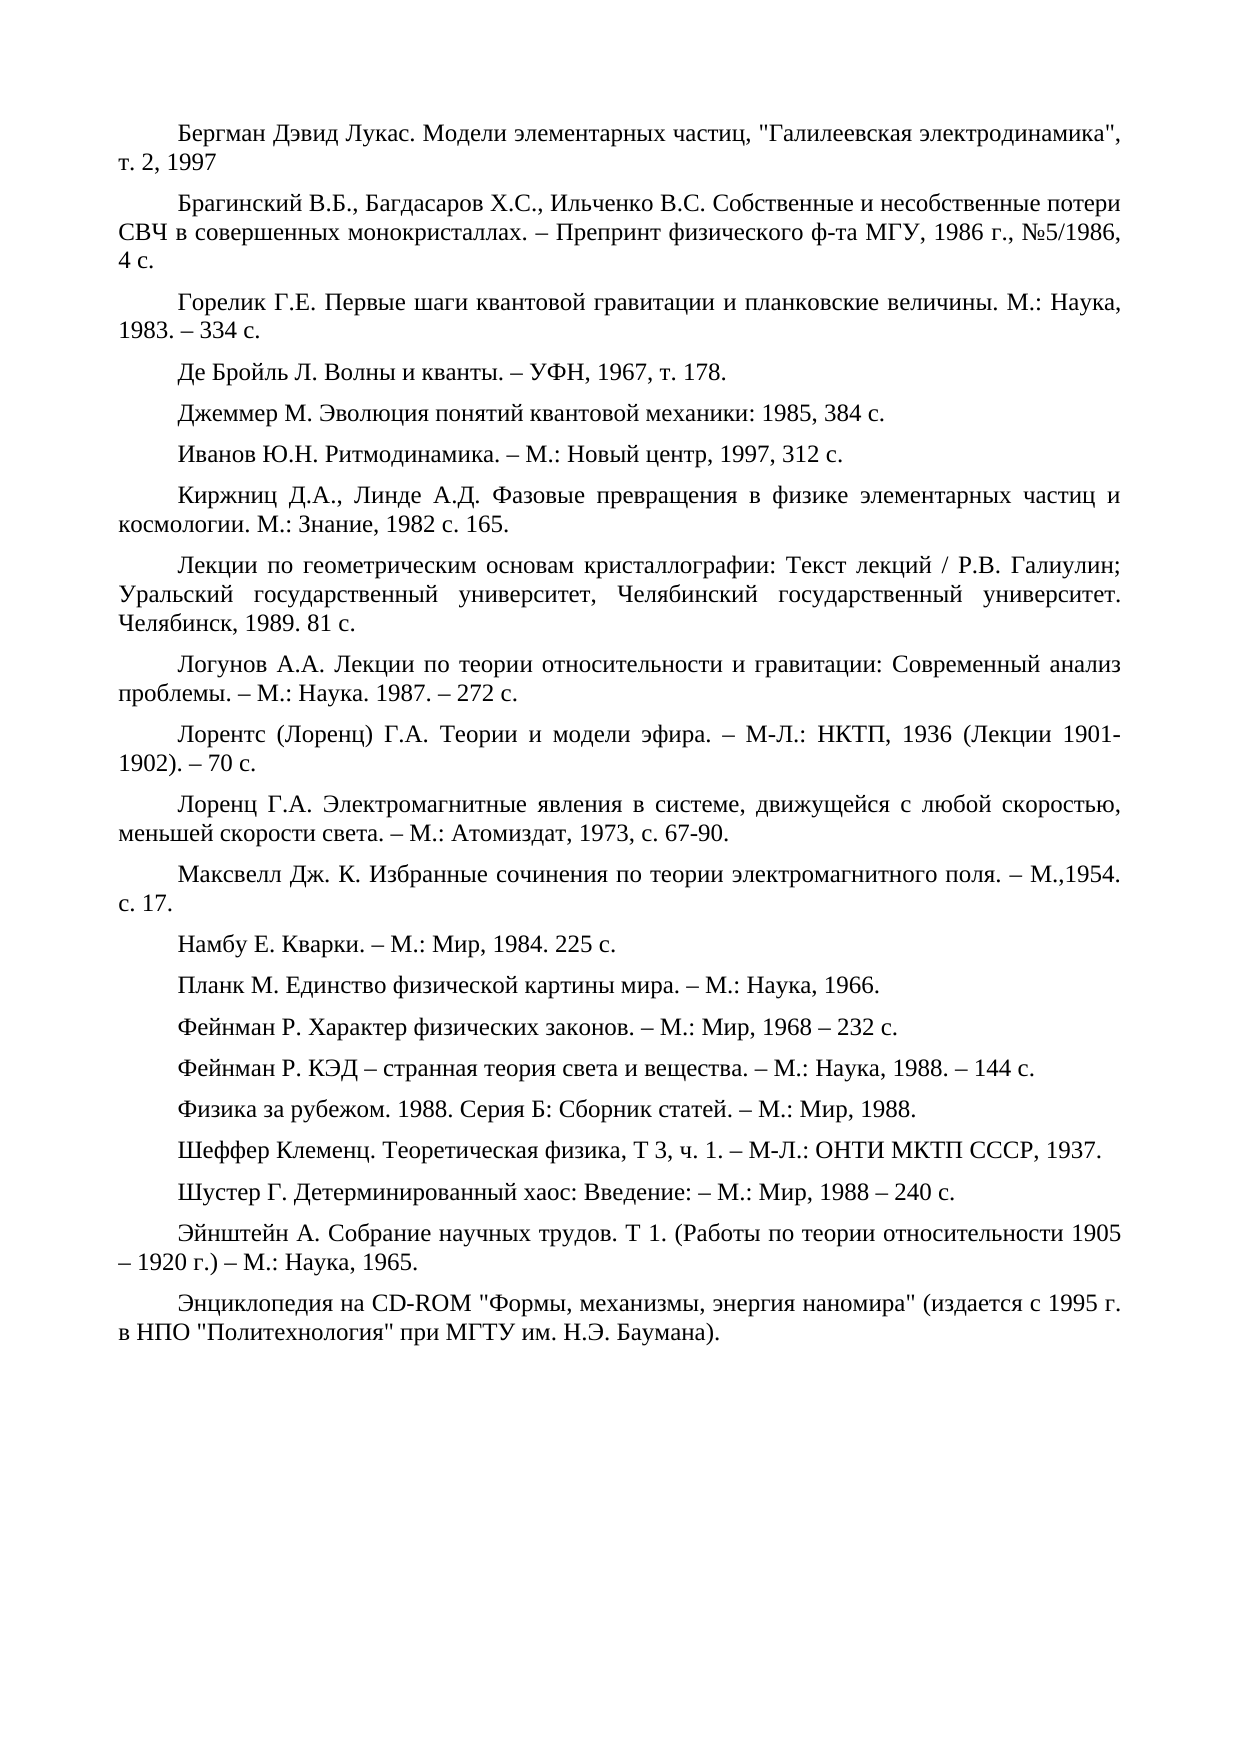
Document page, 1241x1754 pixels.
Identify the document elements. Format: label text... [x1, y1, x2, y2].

text Киржниц Д.А., Линде А.Д. Фазовые превращения в физике элементарных частиц и космологии. М.: Знание, 1982 с. 165. [118, 481, 1122, 538]
text Лекции по геометрическим основам кристаллографии: Текст лекций / Р.В. Галиулин; Уральский государственный университет, Челябинский государственный университет. Челябинск, 1989. 81 с. [118, 551, 1122, 637]
text Бергман Дэвид Лукас. Модели элементарных частиц, "Галилеевская электродинамика", т. 2, 1997 [118, 118, 1122, 176]
text Энциклопедия на CD-ROM "Формы, механизмы, энергия наномира" (издается с 1995 г. в НПО "Политехнология" при МГТУ им. Н.Э. Баумана). [118, 1288, 1122, 1346]
text Намбу Е. Кварки. – М.: Мир, 1984. 225 с. [118, 929, 1122, 958]
text Де Бройль Л. Волны и кванты. – УФН, 1967, т. 178. [118, 357, 1122, 386]
text Шустер Г. Детерминированный хаос: Введение: – М.: Мир, 1988 – 240 с. [118, 1177, 1122, 1206]
text Шеффер Клеменц. Теоретическая физика, Т 3, ч. 1. – М-Л.: ОНТИ МКТП СССР, 1937. [118, 1136, 1122, 1164]
text Физика за рубежом. 1988. Серия Б: Сборник статей. – М.: Мир, 1988. [118, 1094, 1122, 1123]
text Фейнман Р. КЭД – странная теория света и вещества. – М.: Наука, 1988. – 144 с. [118, 1053, 1122, 1082]
text Лорентс (Лоренц) Г.А. Теории и модели эфира. – М-Л.: НКТП, 1936 (Лекции 1901-1902). – 70 с. [118, 719, 1122, 777]
text Иванов Ю.Н. Ритмодинамика. – М.: Новый центр, 1997, 312 с. [118, 439, 1122, 468]
text Горелик Г.Е. Первые шаги квантовой гравитации и планковские величины. М.: Наука, 1983. – 334 с. [118, 287, 1122, 344]
text Брагинский В.Б., Багдасаров Х.С., Ильченко В.С. Собственные и несобственные потери СВЧ в совершенных монокристаллах. – Препринт физического ф-та МГУ, 1986 г., №5/1986, 4 с. [118, 188, 1122, 274]
text Логунов А.А. Лекции по теории относительности и гравитации: Современный анализ проблемы. – М.: Наука. 1987. – 272 с. [118, 649, 1122, 707]
text Эйнштейн А. Собрание научных трудов. Т 1. (Работы по теории относительности 1905 – 1920 г.) – М.: Наука, 1965. [118, 1218, 1122, 1276]
text Фейнман Р. Характер физических законов. – М.: Мир, 1968 – 232 с. [118, 1012, 1122, 1041]
text Максвелл Дж. К. Избранные сочинения по теории электромагнитного поля. – М.,1954. с. 17. [118, 859, 1122, 917]
text Джеммер М. Эволюция понятий квантовой механики: 1985, 384 с. [118, 398, 1122, 427]
text Планк М. Единство физической картины мира. – М.: Наука, 1966. [118, 971, 1122, 999]
text Лоренц Г.А. Электромагнитные явления в системе, движущейся с любой скоростью, меньшей скорости света. – М.: Атомиздат, 1973, с. 67-90. [118, 789, 1122, 847]
